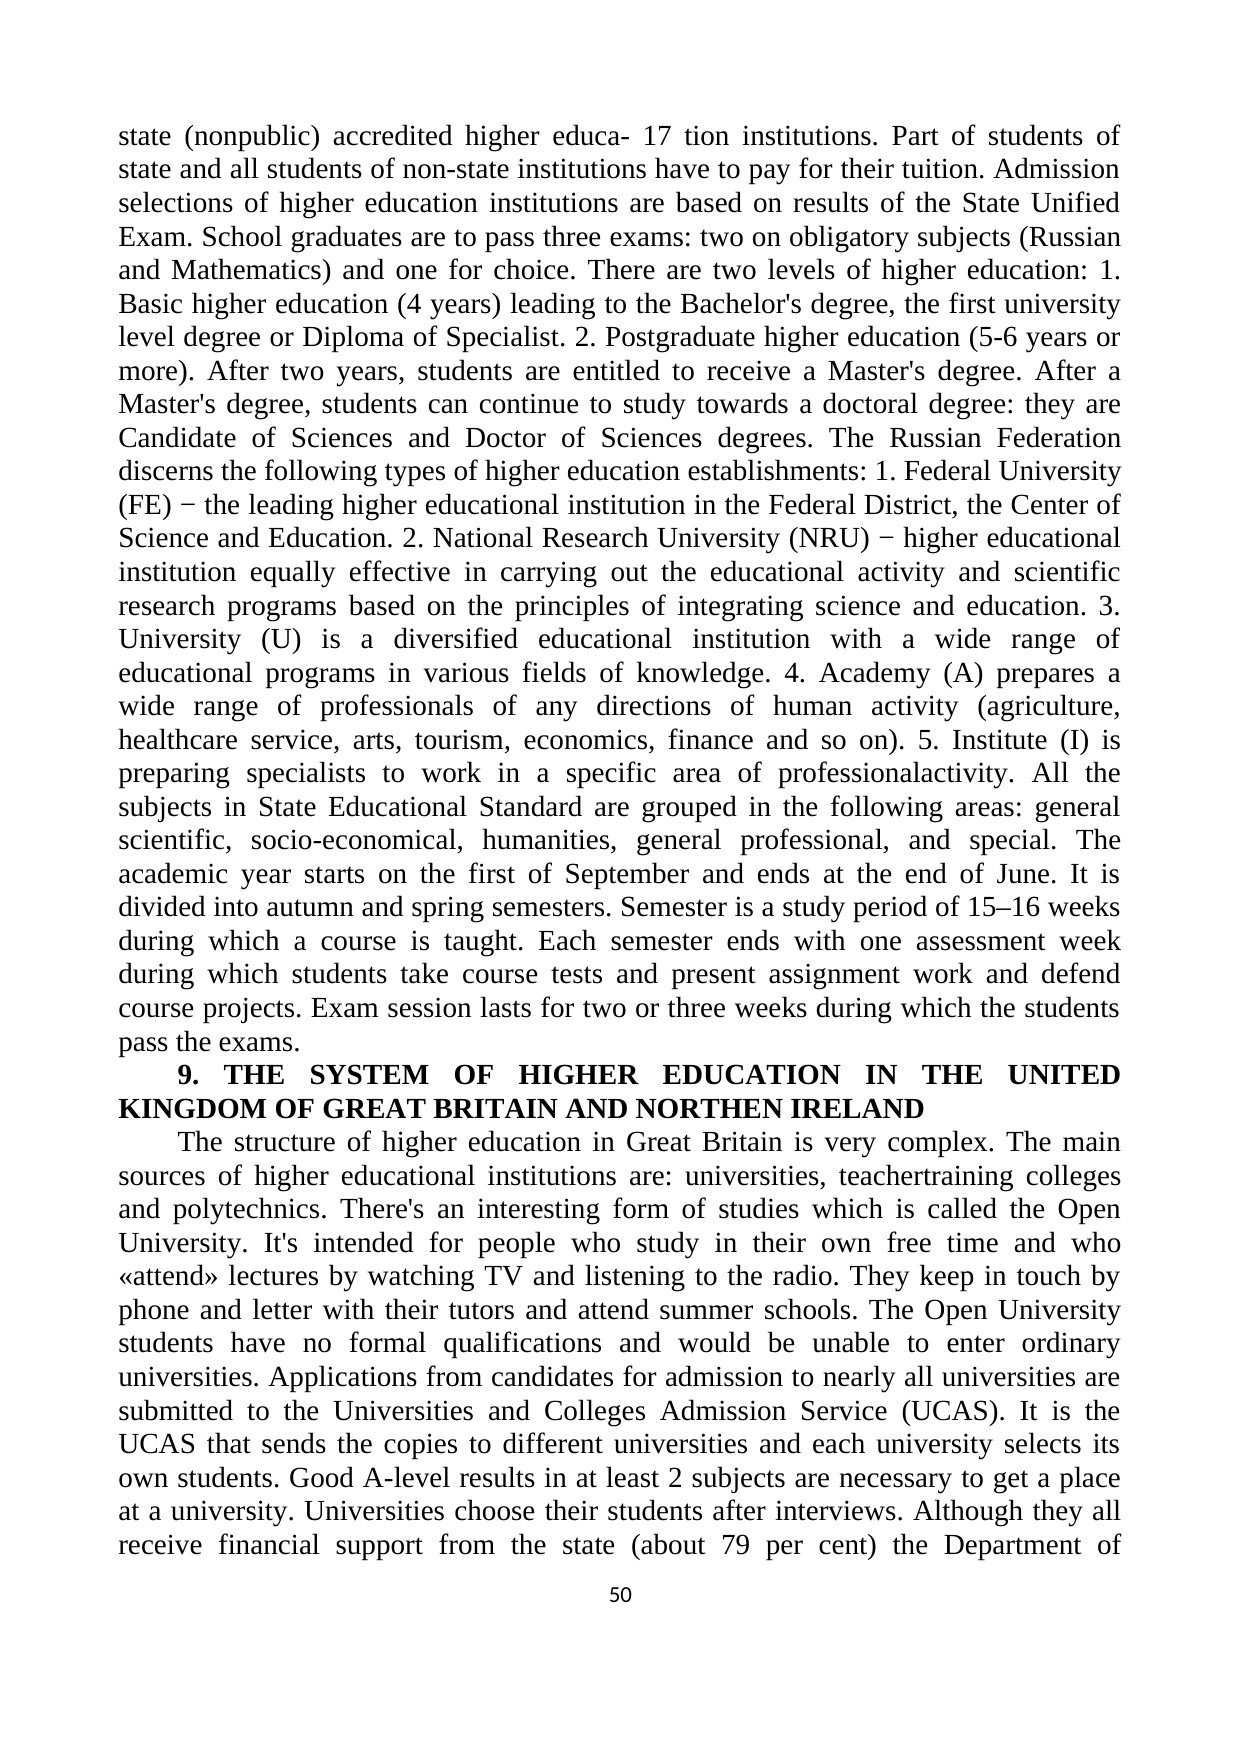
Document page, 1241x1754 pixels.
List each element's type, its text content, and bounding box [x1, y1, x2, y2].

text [118, 1124, 1122, 1560]
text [118, 118, 1122, 1057]
text 9. THE SYSTEM OF HIGHER EDUCATION IN THE UNITED KINGDOM OF GREAT BRITAIN AND NORTHEN IRELAND [118, 1057, 1122, 1124]
